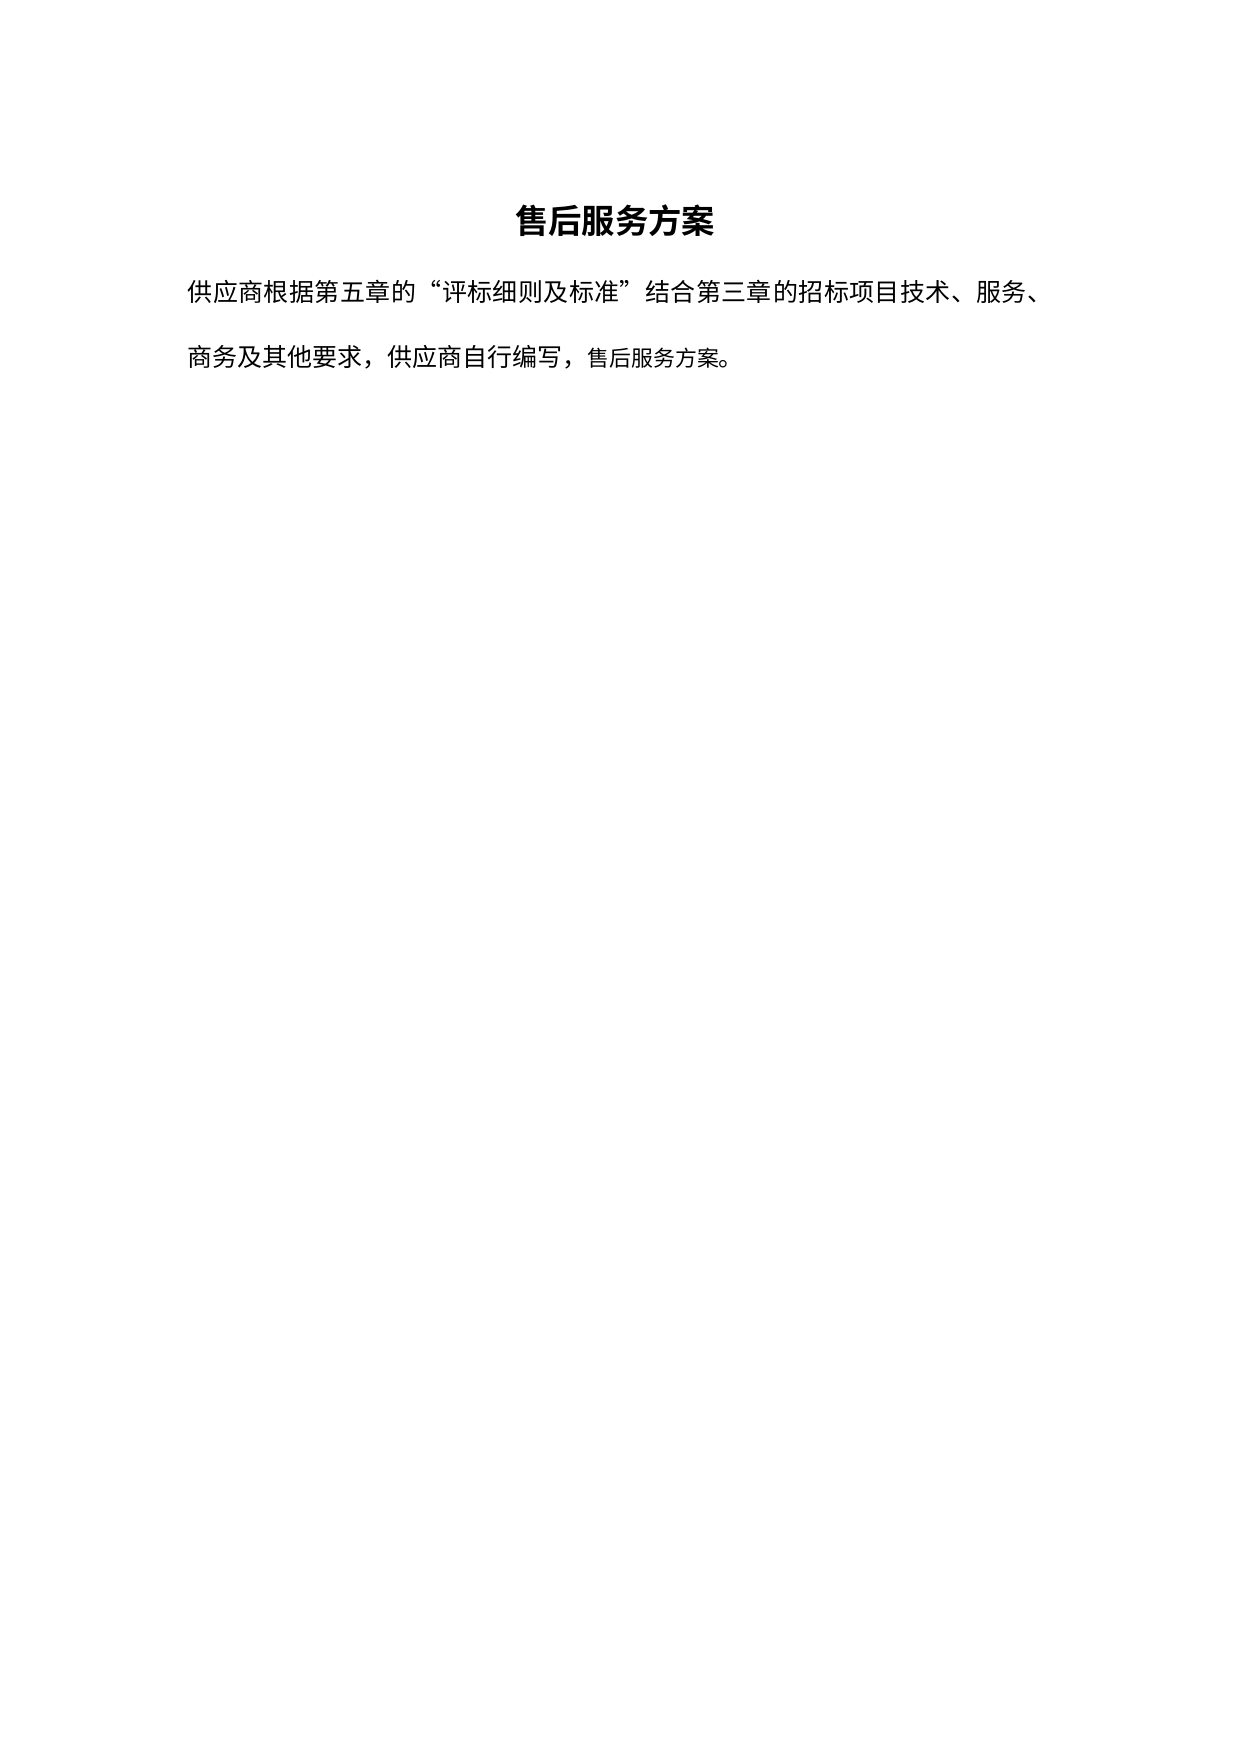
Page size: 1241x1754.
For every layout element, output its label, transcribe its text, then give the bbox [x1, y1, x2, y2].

text 供应商根据第五章的“评标细则及标准”结合第三章的招标项目技术、服务、商务及其他要求，供应商自行编写，售后服务方案。 [187, 258, 1053, 388]
subtitle 售后服务方案 [177, 187, 1053, 252]
